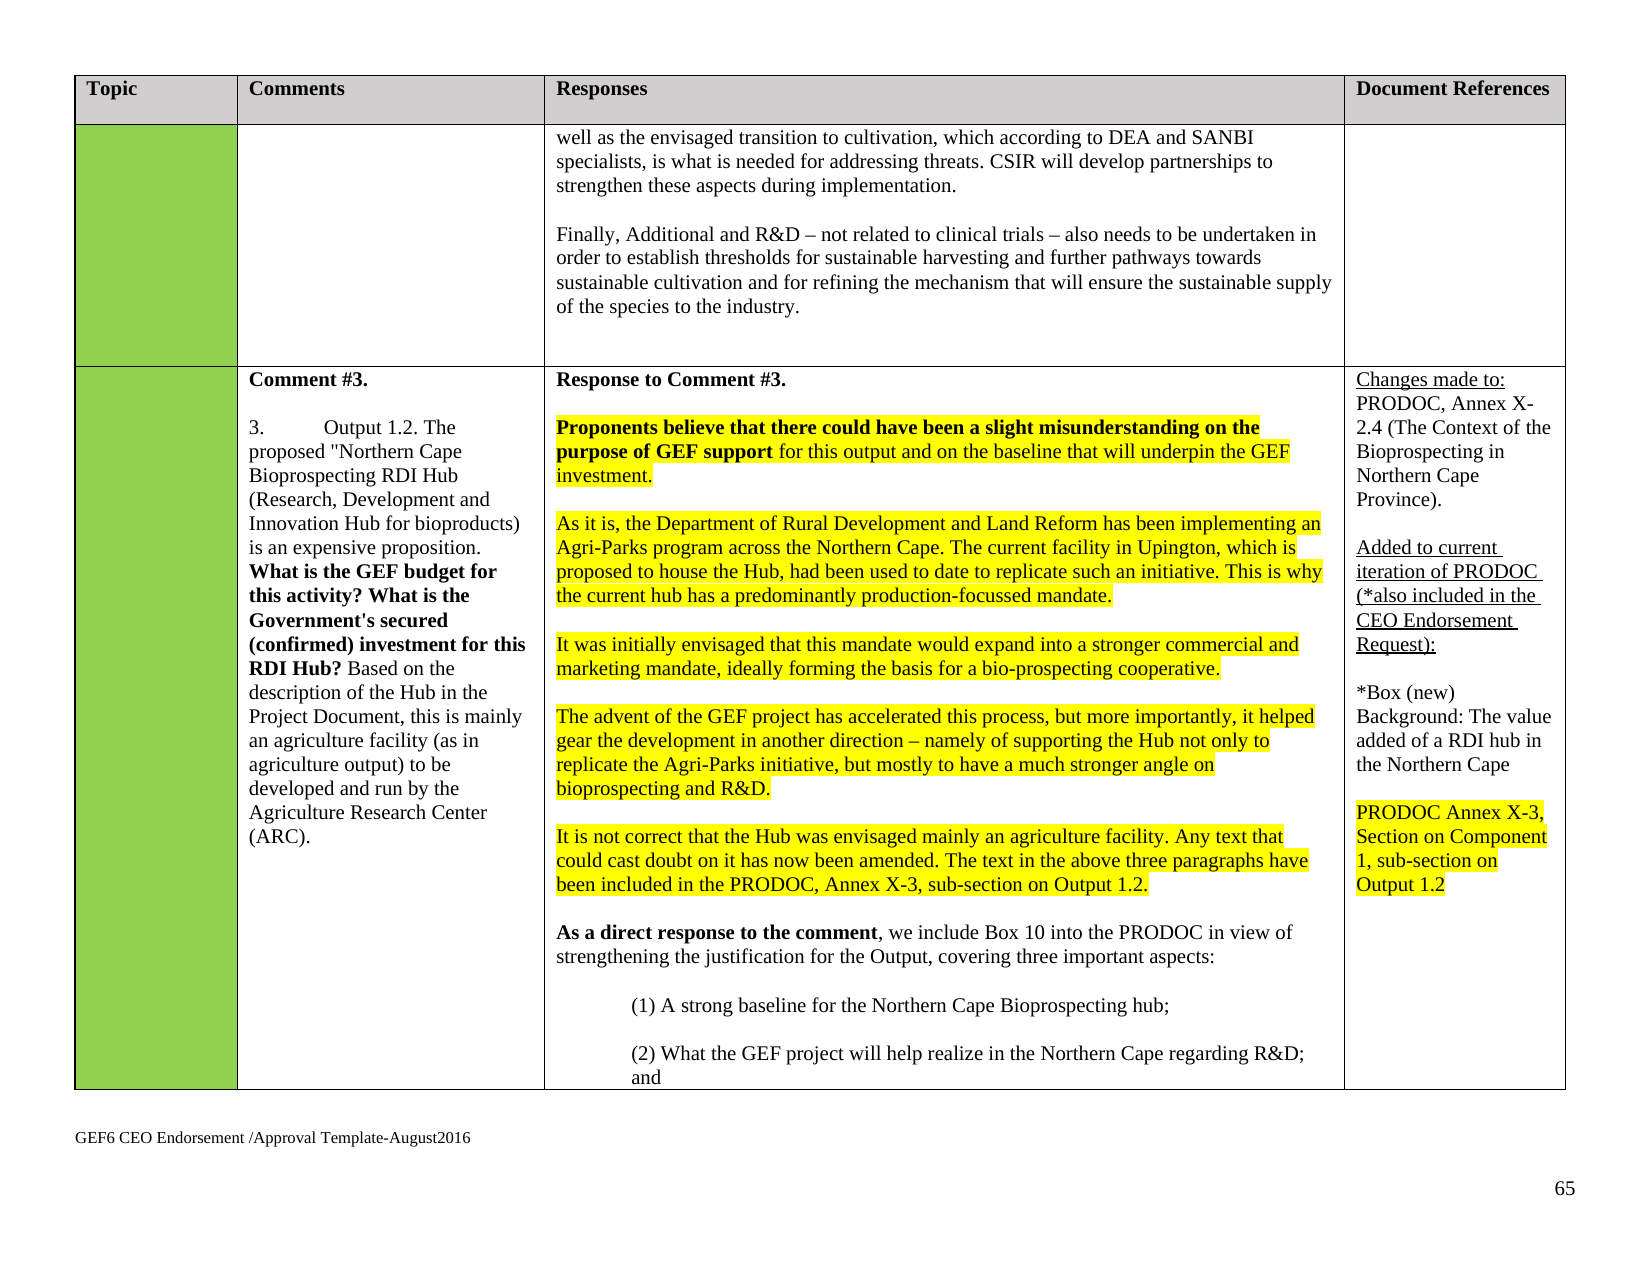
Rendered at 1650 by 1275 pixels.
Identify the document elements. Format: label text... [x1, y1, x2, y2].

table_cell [545, 125, 1344, 366]
table_header Comments [238, 76, 544, 124]
table_cell [76, 367, 237, 1089]
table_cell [1345, 367, 1565, 1089]
table_header Topic [76, 76, 237, 124]
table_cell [545, 367, 1344, 1089]
table_header Responses [545, 76, 1344, 124]
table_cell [238, 367, 544, 1089]
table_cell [238, 125, 544, 366]
table_cell [76, 125, 237, 366]
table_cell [1345, 125, 1565, 366]
table_header Document References [1345, 76, 1565, 124]
